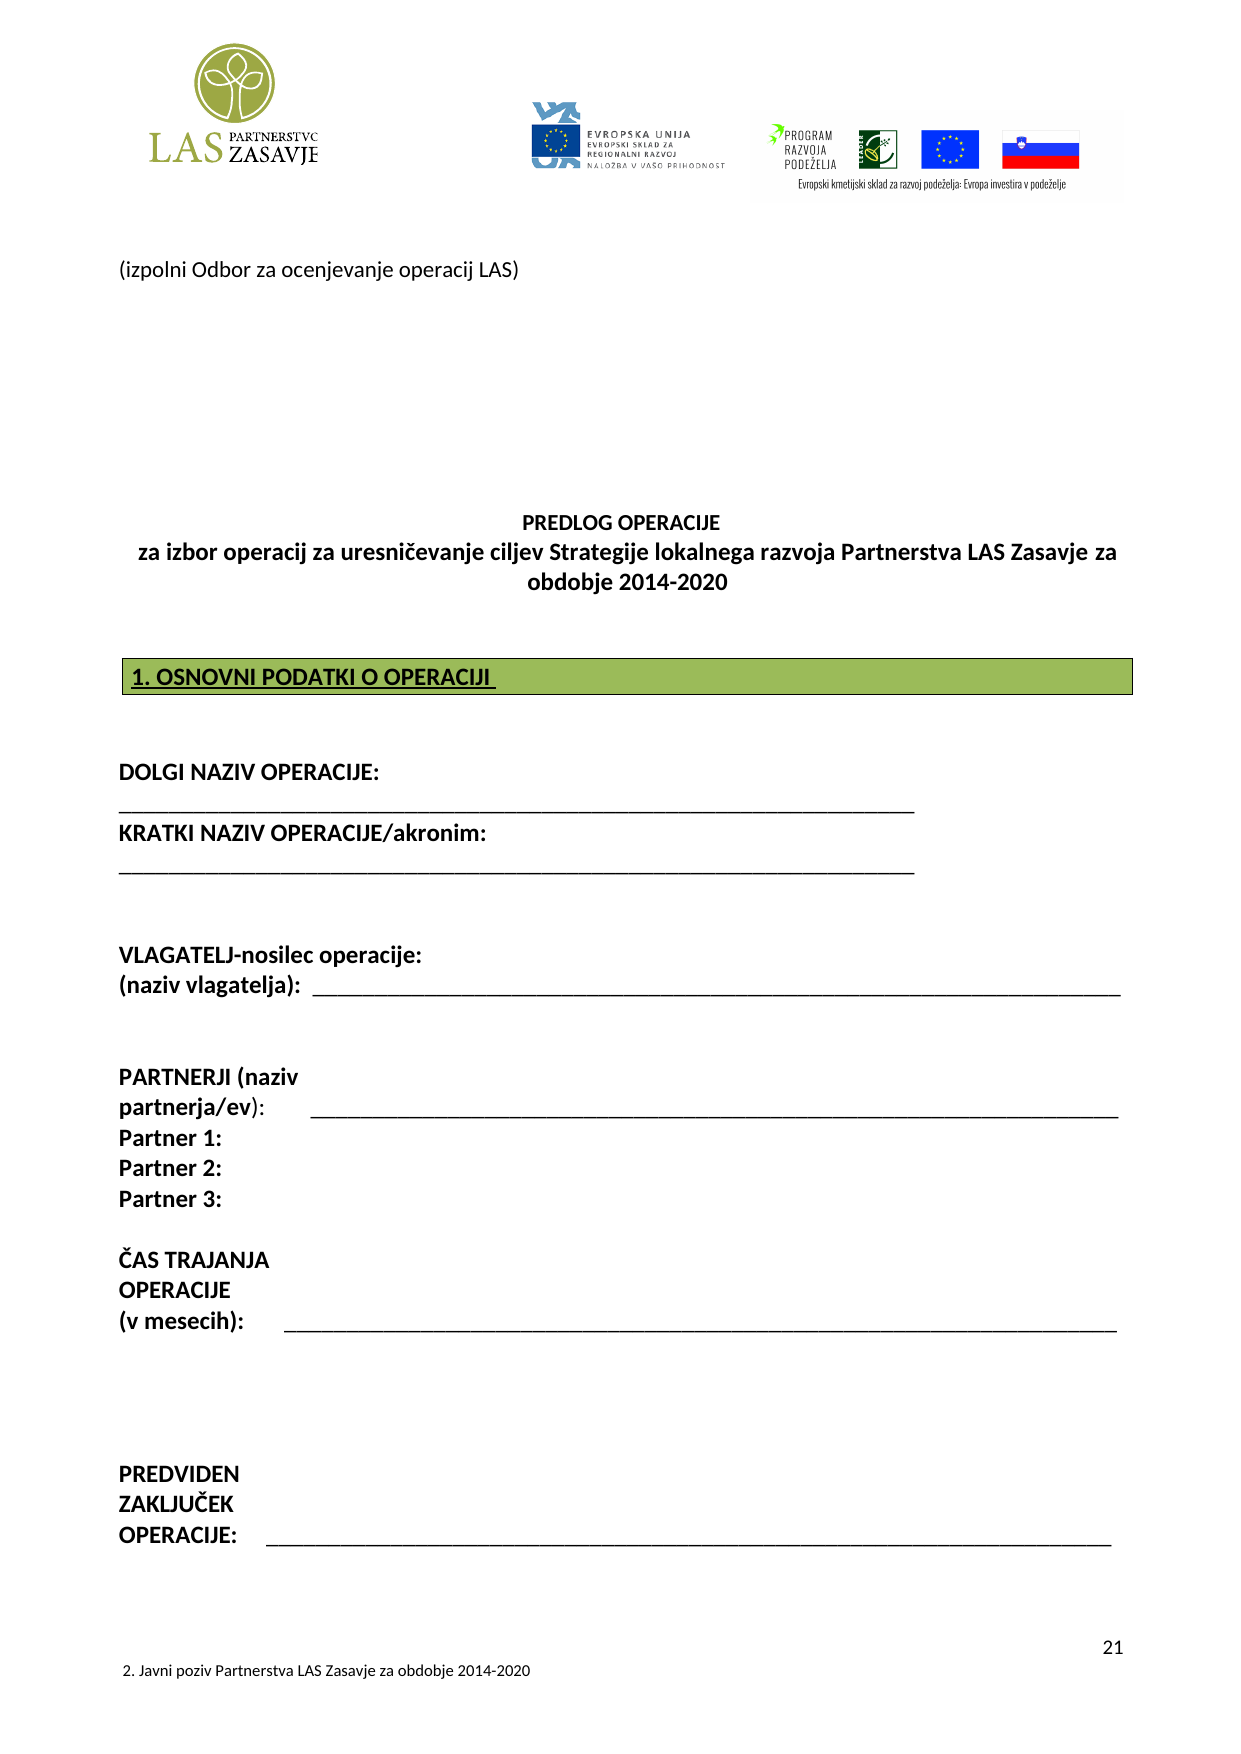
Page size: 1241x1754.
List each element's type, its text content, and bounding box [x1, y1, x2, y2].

text (naziv vlagatelja): _________________________________________________________________ [119, 969, 1123, 1000]
text PARTNERJI (naziv [119, 1061, 1123, 1091]
text ZAKLJUČEK [119, 1488, 1123, 1519]
text Partner 2: [119, 1152, 1123, 1183]
text partnerja/ev): _________________________________________________________________ [119, 1091, 1123, 1122]
text PREDVIDEN [119, 1458, 1123, 1488]
text Partner 1: [119, 1122, 1123, 1152]
text DOLGI NAZIV OPERACIJE: ________________________________________________________________ [119, 756, 1123, 817]
text OPERACIJE: ____________________________________________________________________ [119, 1519, 1123, 1549]
picture [482, 73, 1124, 203]
text Partner 3: [119, 1183, 1123, 1213]
text VLAGATELJ-nosilec operacije: [119, 939, 1123, 969]
text ČAS TRAJANJA [119, 1244, 1123, 1274]
text KRATKI NAZIV OPERACIJE/akronim: [119, 817, 1123, 847]
text (v mesecih): ___________________________________________________________________ [119, 1305, 1123, 1336]
text PREDLOG OPERACIJE [119, 508, 1123, 536]
text OPERACIJE [119, 1274, 1123, 1305]
text ________________________________________________________________ [119, 847, 1123, 878]
text (izpolni Odbor za ocenjevanje operacij LAS) [119, 256, 1123, 284]
text 1. OSNOVNI PODATKI O OPERACIJI [123, 659, 1132, 694]
text za izbor operacij za uresničevanje ciljev Strategije lokalnega razvoja Partnerstva LAS Zasavje za obdobje 2014-2020 [131, 536, 1123, 597]
